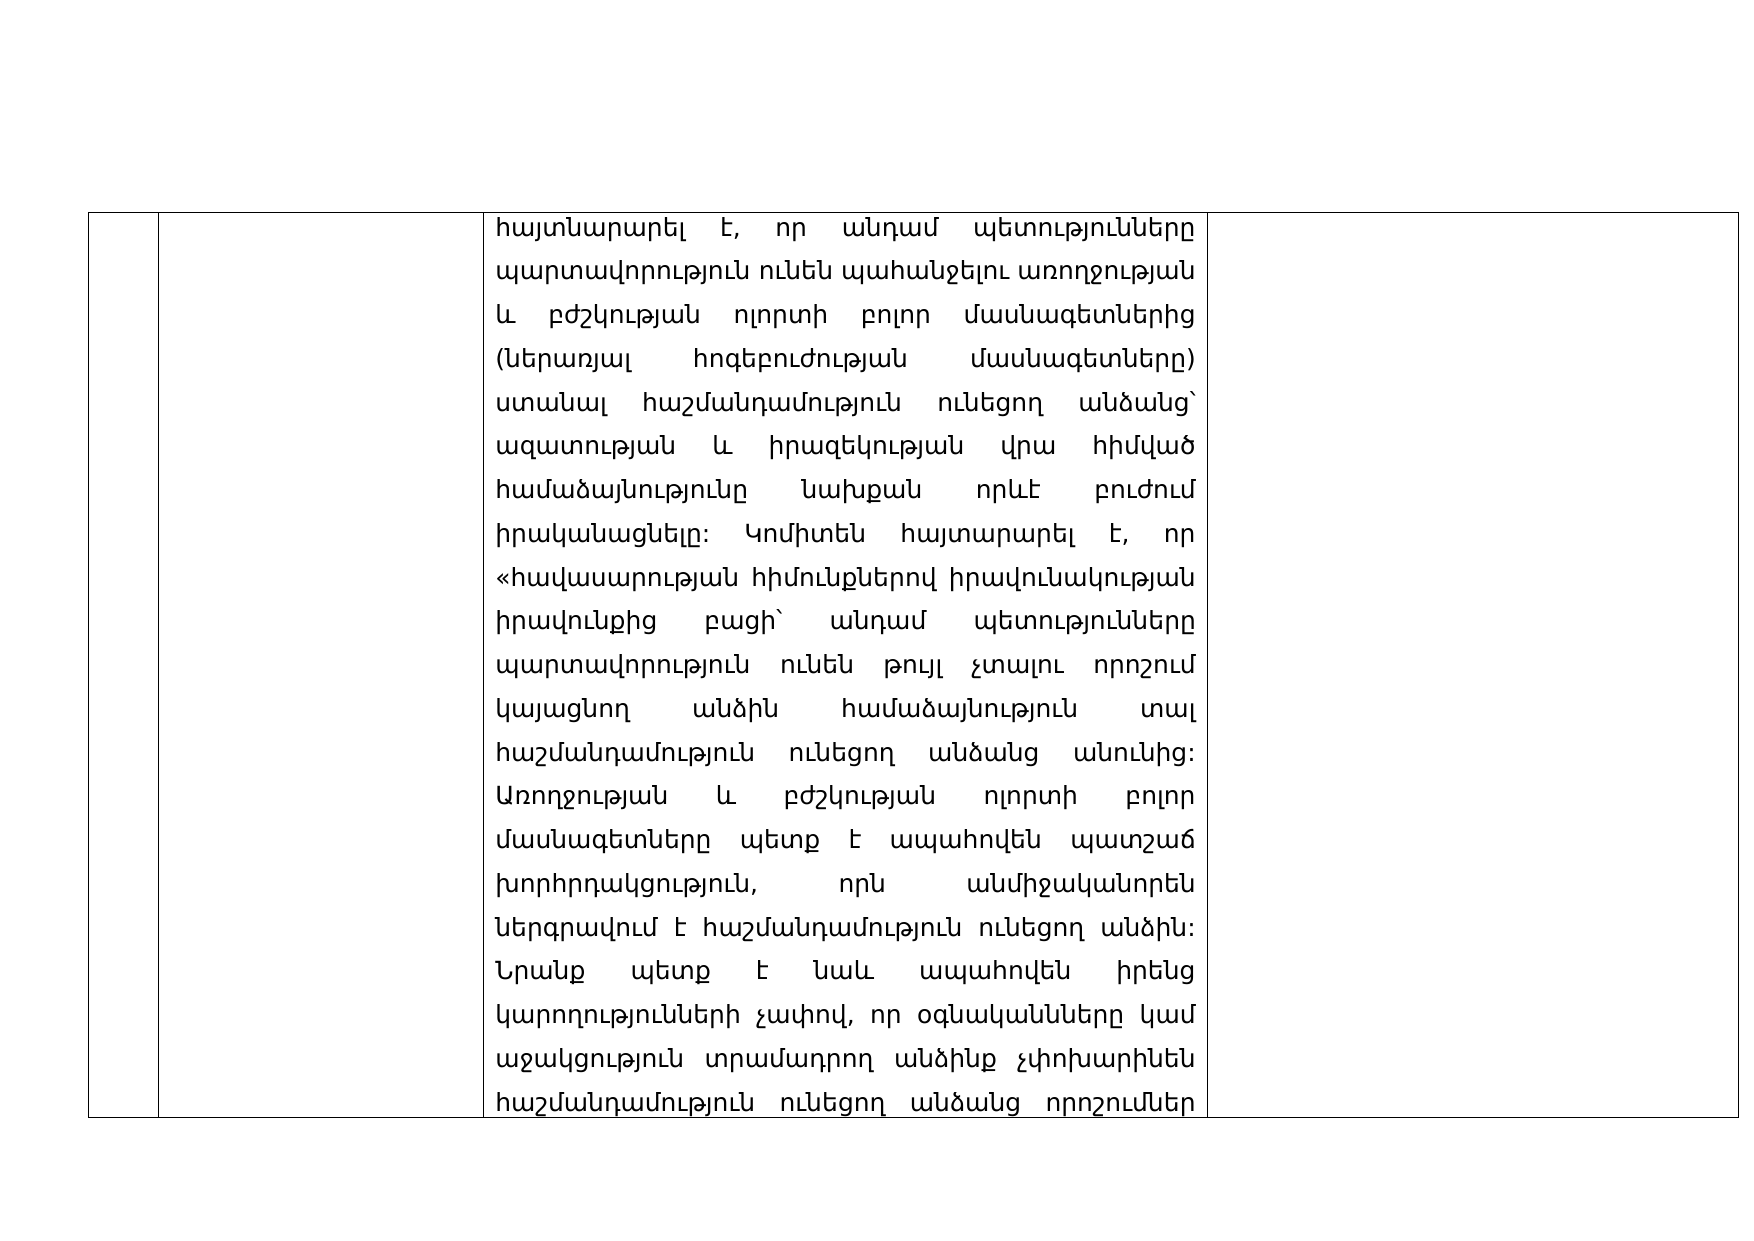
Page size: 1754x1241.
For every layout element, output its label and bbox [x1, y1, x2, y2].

table_cell [484, 213, 1207, 1117]
table_cell [159, 213, 483, 1117]
table_cell [1208, 213, 1738, 1117]
table_cell [89, 213, 158, 1117]
